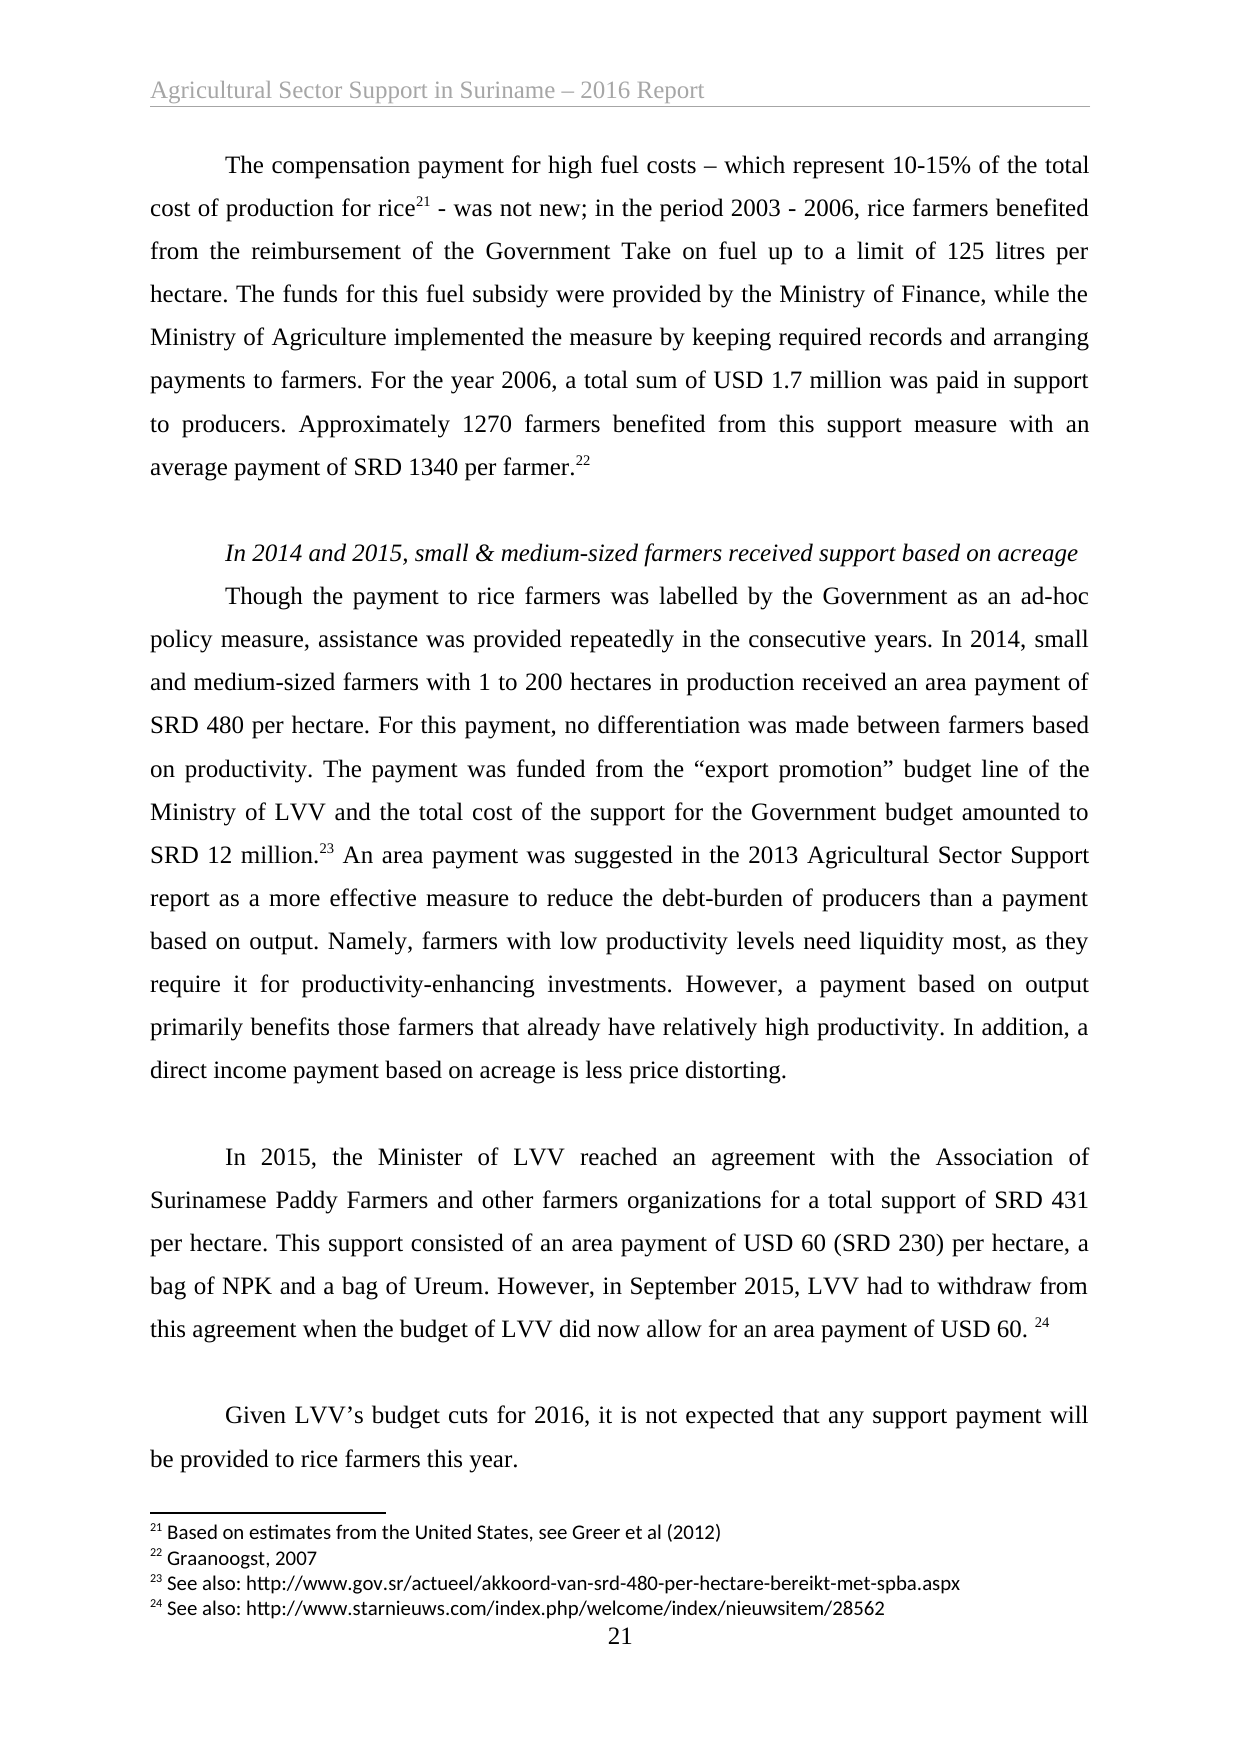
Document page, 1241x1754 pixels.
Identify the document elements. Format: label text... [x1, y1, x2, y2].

text The compensation payment for high fuel costs – which represent 10-15% of the total cost of production for rice - was not new; in the period 2003 - 2006, rice farmers benefited from the reimbursement of the Government Take on fuel up to a limit of 125 litres per hectare. The funds for this fuel subsidy were provided by the Ministry of Finance, while the Ministry of Agriculture implemented the measure by keeping required records and arranging payments to farmers. For the year 2006, a total sum of USD 1.7 million was paid in support to producers. Approximately 1270 farmers benefited from this support measure with an average payment of SRD 1340 per farmer. [150, 150, 1090, 481]
text In 2014 and 2015, small & medium-sized farmers received support based on acreage [150, 538, 1090, 567]
text Though the payment to rice farmers was labelled by the Government as an ad-hoc policy measure, assistance was provided repeatedly in the consecutive years. In 2014, small and medium-sized farmers with 1 to 200 hectares in production received an area payment of SRD 480 per hectare. For this payment, no differentiation was made between farmers based on productivity. The payment was funded from the “export promotion” budget line of the Ministry of LVV and the total cost of the support for the Government budget amounted to SRD 12 million. An area payment was suggested in the 2013 Agricultural Sector Support report as a more effective measure to reduce the debt-burden of producers than a payment based on output. Namely, farmers with low productivity levels need liquidity most, as they require it for productivity-enhancing investments. However, a payment based on output primarily benefits those farmers that already have relatively high productivity. In addition, a direct income payment based on acreage is less price distorting. [150, 581, 1090, 1084]
text In 2015, the Minister of LVV reached an agreement with the Association of Surinamese Paddy Farmers and other farmers organizations for a total support of SRD 431 per hectare. This support consisted of an area payment of USD 60 (SRD 230) per hectare, a bag of NPK and a bag of Ureum. However, in September 2015, LVV had to withdraw from this agreement when the budget of LVV did now allow for an area payment of USD 60. [150, 1142, 1090, 1343]
text Given LVV’s budget cuts for 2016, it is not expected that any support payment will be provided to rice farmers this year. [150, 1401, 1090, 1472]
